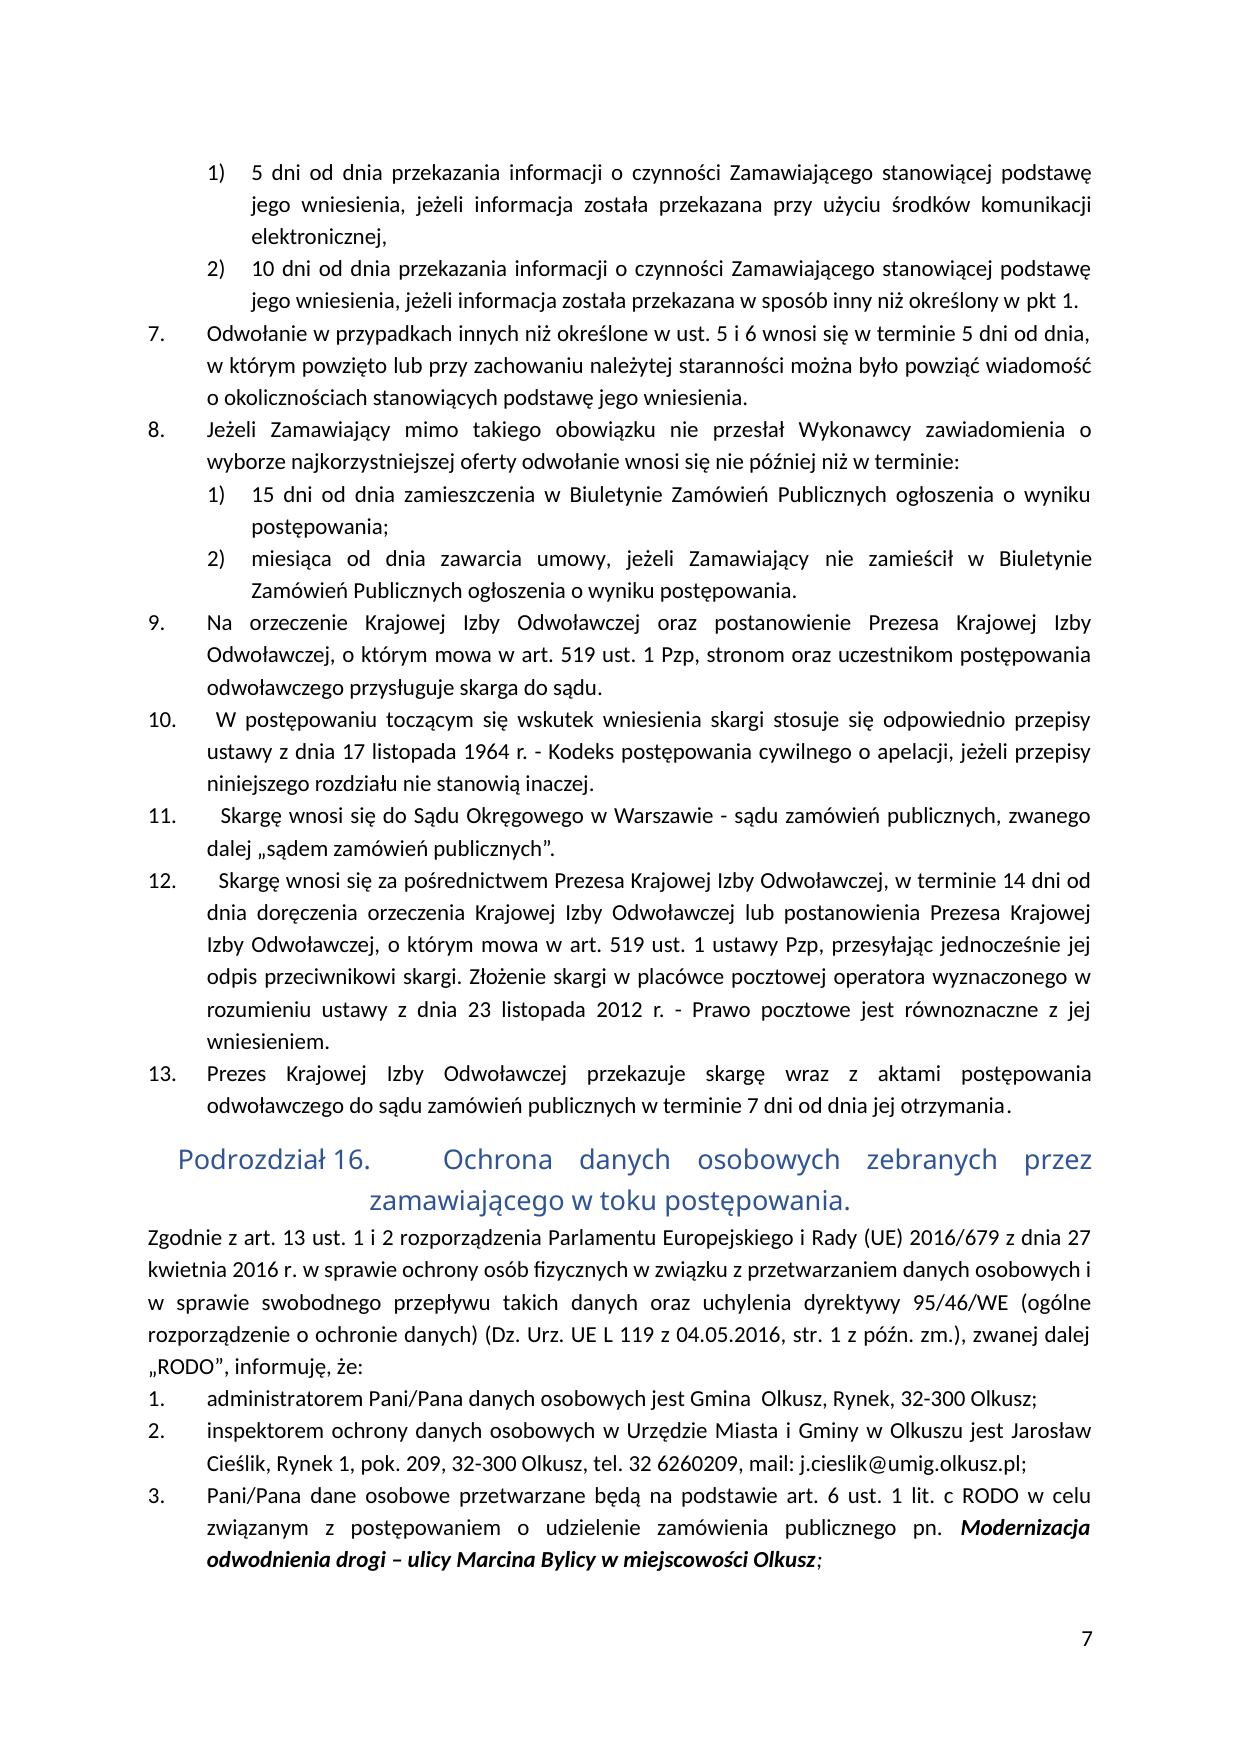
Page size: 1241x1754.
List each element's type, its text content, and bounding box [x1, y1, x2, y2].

subtitle Ochrona danych osobowych zebranych przez zamawiającego w toku postępowania. [177, 1140, 1093, 1219]
list inspektorem ochrony danych osobowych w Urzędzie Miasta i Gminy w Olkuszu jest Jarosław Cieślik, Rynek 1, pok. 209, 32-300 Olkusz, tel. 32 6260209, mail: j.cieslik@umig.olkusz.pl; [148, 1417, 1093, 1477]
list 5 dni od dnia przekazania informacji o czynności Zamawiającego stanowiącej podstawę jego wniesienia, jeżeli informacja została przekazana przy użyciu środków komunikacji elektronicznej, [207, 158, 1093, 250]
list miesiąca od dnia zawarcia umowy, jeżeli Zamawiający nie zamieścił w Biuletynie Zamówień Publicznych ogłoszenia o wyniku postępowania. [207, 544, 1093, 604]
list Prezes Krajowej Izby Odwoławczej przekazuje skargę wraz z aktami postępowania odwoławczego do sądu zamówień publicznych w terminie 7 dni od dnia jej otrzymania. [148, 1059, 1093, 1119]
list W postępowaniu toczącym się wskutek wniesienia skargi stosuje się odpowiednio przepisy ustawy z dnia 17 listopada 1964 r. - Kodeks postępowania cywilnego o apelacji, jeżeli przepisy niniejszego rozdziału nie stanowią inaczej. [148, 705, 1093, 797]
list Skargę wnosi się do Sądu Okręgowego w Warszawie - sądu zamówień publicznych, zwanego dalej „sądem zamówień publicznych”. [148, 802, 1093, 862]
list Skargę wnosi się za pośrednictwem Prezesa Krajowej Izby Odwoławczej, w terminie 14 dni od dnia doręczenia orzeczenia Krajowej Izby Odwoławczej lub postanowienia Prezesa Krajowej Izby Odwoławczej, o którym mowa w art. 519 ust. 1 ustawy Pzp, przesyłając jednocześnie jej odpis przeciwnikowi skargi. Złożenie skargi w placówce pocztowej operatora wyznaczonego w rozumieniu ustawy z dnia 23 listopada 2012 r. - Prawo pocztowe jest równoznaczne z jej wniesieniem. [148, 866, 1093, 1055]
list Pani/Pana dane osobowe przetwarzane będą na podstawie art. 6 ust. 1 lit. c RODO w celu związanym z postępowaniem o udzielenie zamówienia publicznego pn. Modernizacja odwodnienia drogi – ulicy Marcina Bylicy w miejscowości Olkusz; [148, 1481, 1093, 1573]
text Zgodnie z art. 13 ust. 1 i 2 rozporządzenia Parlamentu Europejskiego i Rady (UE) 2016/679 z dnia 27 kwietnia 2016 r. w sprawie ochrony osób fizycznych w związku z przetwarzaniem danych osobowych i w sprawie swobodnego przepływu takich danych oraz uchylenia dyrektywy 95/46/WE (ogólne rozporządzenie o ochronie danych) (Dz. Urz. UE L 119 z 04.05.2016, str. 1 z późn. zm.), zwanej dalej „RODO”, informuję, że: [148, 1223, 1093, 1380]
list Odwołanie w przypadkach innych niż określone w ust. 5 i 6 wnosi się w terminie 5 dni od dnia, w którym powzięto lub przy zachowaniu należytej staranności można było powziąć wiadomość o okolicznościach stanowiących podstawę jego wniesienia. [148, 319, 1093, 411]
list Na orzeczenie Krajowej Izby Odwoławczej oraz postanowienie Prezesa Krajowej Izby Odwoławczej, o którym mowa w art. 519 ust. 1 Pzp, stronom oraz uczestnikom postępowania odwoławczego przysługuje skarga do sądu. [148, 608, 1093, 701]
list 15 dni od dnia zamieszczenia w Biuletynie Zamówień Publicznych ogłoszenia o wyniku postępowania; [207, 480, 1093, 540]
list Jeżeli Zamawiający mimo takiego obowiązku nie przesłał Wykonawcy zawiadomienia o wyborze najkorzystniejszej oferty odwołanie wnosi się nie później niż w terminie: [148, 415, 1093, 476]
list 10 dni od dnia przekazania informacji o czynności Zamawiającego stanowiącej podstawę jego wniesienia, jeżeli informacja została przekazana w sposób inny niż określony w pkt 1. [207, 254, 1093, 314]
list administratorem Pani/Pana danych osobowych jest Gmina Olkusz, Rynek, 32-300 Olkusz; [148, 1384, 1093, 1412]
